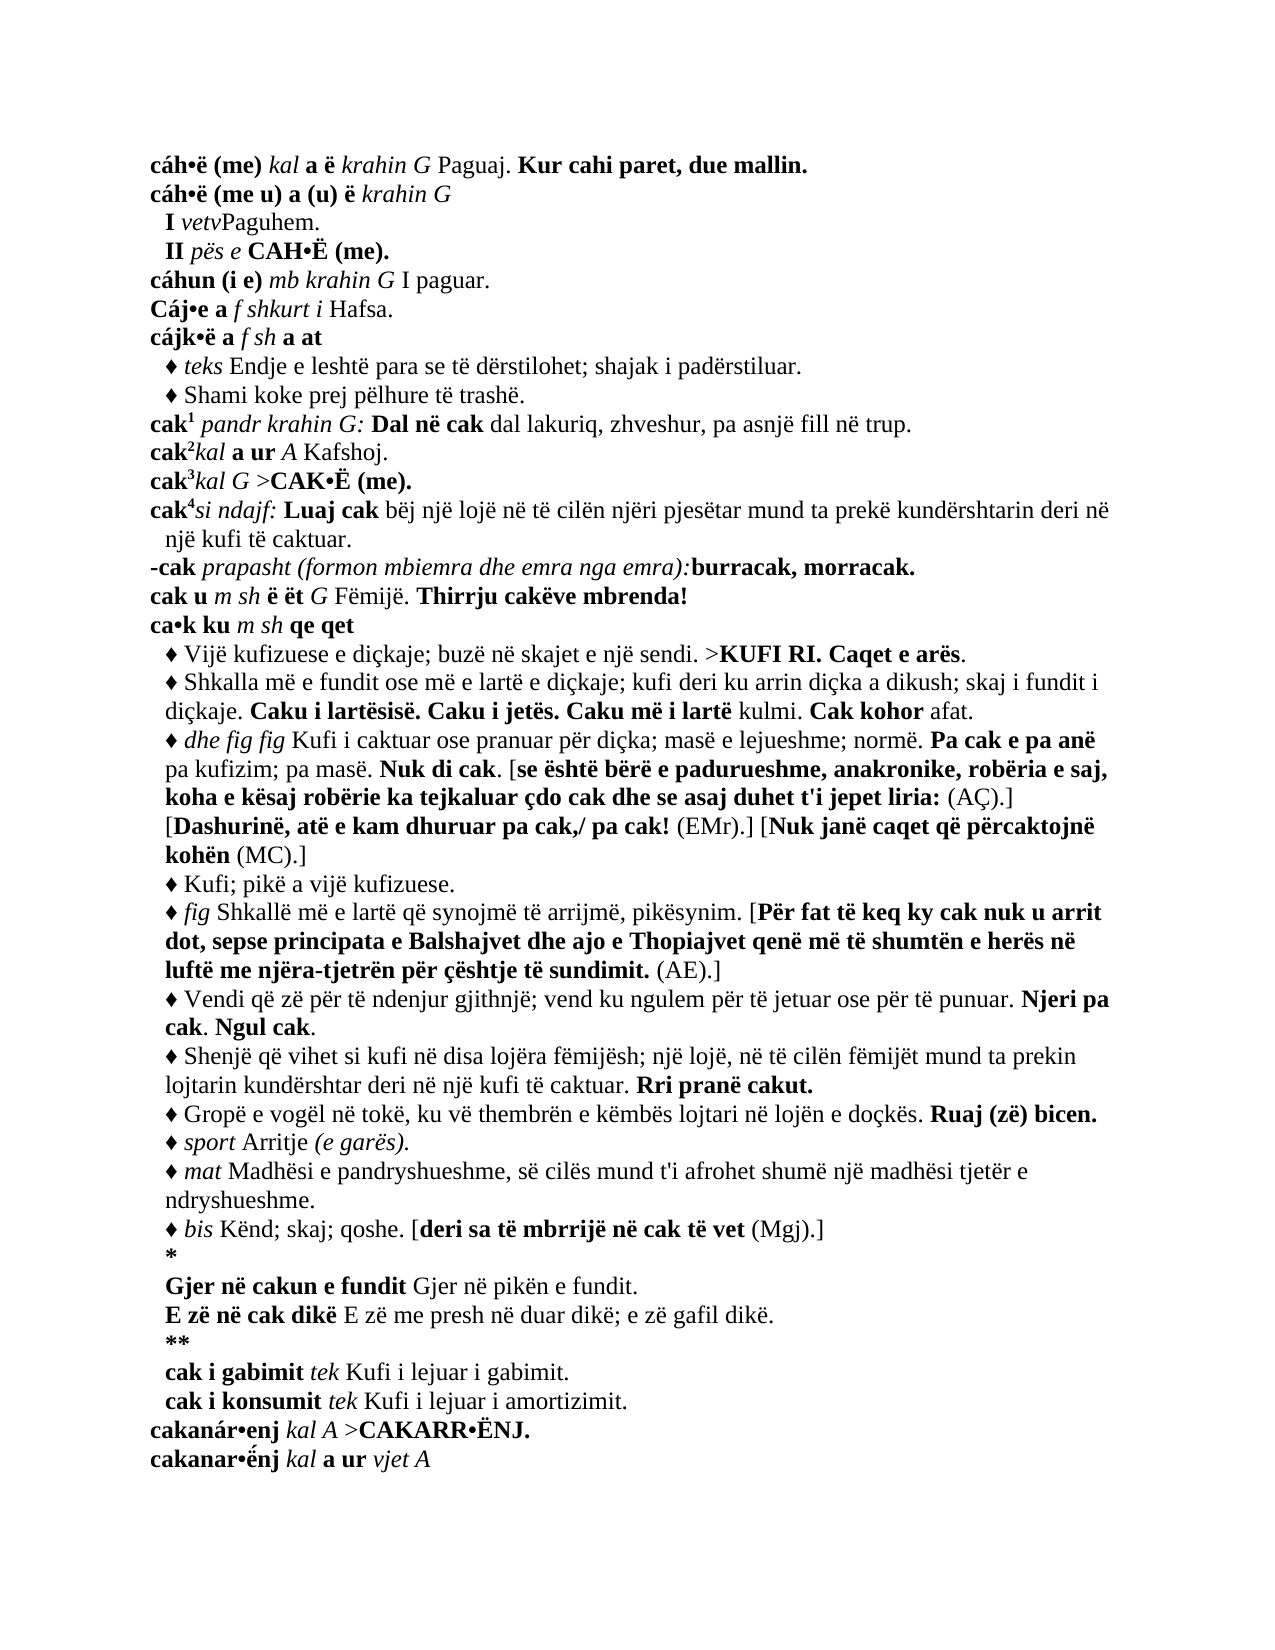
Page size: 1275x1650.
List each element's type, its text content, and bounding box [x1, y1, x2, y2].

text cak4si ndajf: Luaj cak bëj një lojë në të cilën njëri pjesëtar mund ta prekë kundërshtarin deri në një kufi të caktuar. [150, 495, 1120, 552]
text cak2kal a ur A Kafshoj. [150, 437, 1120, 466]
text * [150, 1242, 1120, 1271]
text cak i konsumit tek Kufi i lejuar i amortizimit. [150, 1386, 1120, 1415]
text I vetvPaguhem. [150, 207, 1120, 236]
text ♦ Vijë kufizuese e diçkaje; buzë në skajet e një sendi. >KUFI RI. Caqet e arës. [150, 639, 1120, 667]
text cakanar•ë́nj kal a ur vjet A [150, 1444, 1120, 1472]
text ♦ Vendi që zë për të ndenjur gjithnjë; vend ku ngulem për të jetuar ose për të punuar. Njeri pa cak. Ngul cak. [150, 984, 1120, 1041]
text -cak prapasht (formon mbiemra dhe emra nga emra):burracak, morracak. [150, 552, 1120, 581]
text ♦ fig Shkallë më e lartë që synojmë të arrijmë, pikësynim. [Për fat të keq ky cak nuk u arrit dot, sepse principata e Balshajvet dhe ajo e Thopiajvet qenë më të shumtën e herës në luftë me njëra-tjetrën për çështje të sundimit. (AE).] [150, 897, 1120, 984]
text cak3kal G >CAK•Ë (me). [150, 466, 1120, 495]
text E zë në cak dikë E zë me presh në duar dikë; e zë gafil dikë. [150, 1300, 1120, 1329]
text cak i gabimit tek Kufi i lejuar i gabimit. [150, 1357, 1120, 1386]
text cak1 pandr krahin G: Dal në cak dal lakuriq, zhveshur, pa asnjë fill në trup. [150, 409, 1120, 437]
text ♦ teks Endje e leshtë para se të dërstilohet; shajak i padërstiluar. [150, 351, 1120, 380]
text II pës e CAH•Ë (me). [150, 236, 1120, 265]
text cáh•ë (me) kal a ë krahin G Paguaj. Kur cahi paret, due mallin. [150, 150, 1120, 179]
text Gjer në cakun e fundit Gjer në pikën e fundit. [150, 1271, 1120, 1300]
text ♦ Shkalla më e fundit ose më e lartë e diçkaje; kufi deri ku arrin diçka a dikush; skaj i fundit i diçkaje. Caku i lartësisë. Caku i jetës. Caku më i lartë kulmi. Cak kohor afat. [150, 667, 1120, 725]
text cáhun (i e) mb krahin G I paguar. [150, 265, 1120, 294]
text ♦ Kufi; pikë a vijë kufizuese. [150, 869, 1120, 897]
text ca•k ku m sh qe qet [150, 610, 1120, 639]
text cáh•ë (me u) a (u) ë krahin G [150, 179, 1120, 207]
text ♦ dhe fig fig Kufi i caktuar ose pranuar për diçka; masë e lejueshme; normë. Pa cak e pa anë pa kufizim; pa masë. Nuk di cak. [se është bërë e padurueshme, anakronike, robëria e saj, koha e kësaj robërie ka tejkaluar çdo cak dhe se asaj duhet t'i jepet liria: (AÇ).] [Dashurinë, atë e kam dhuruar pa cak,/ pa cak! (EMr).] [Nuk janë caqet që përcaktojnë kohën (MC).] [150, 725, 1120, 869]
text cak u m sh ë ët G Fëmijë. Thirrju cakëve mbrenda! [150, 581, 1120, 610]
text ♦ Shami koke prej pëlhure të trashë. [150, 380, 1120, 409]
text ♦ Shenjë që vihet si kufi në disa lojëra fëmijësh; një lojë, në të cilën fëmijët mund ta prekin lojtarin kundërshtar deri në një kufi të caktuar. Rri pranë cakut. [150, 1041, 1120, 1099]
text Cáj•e a f shkurt i Hafsa. [150, 294, 1120, 322]
text ** [150, 1329, 1120, 1357]
text cájk•ë a f sh a at [150, 322, 1120, 351]
text cakanár•enj kal A >CAKARR•ËNJ. [150, 1415, 1120, 1444]
text ♦ sport Arritje (e garës). [150, 1127, 1120, 1156]
text ♦ bis Kënd; skaj; qoshe. [deri sa të mbrrijë në cak të vet (Mgj).] [150, 1214, 1120, 1242]
text ♦ Gropë e vogël në tokë, ku vë thembrën e këmbës lojtari në lojën e doçkës. Ruaj (zë) bicen. [150, 1099, 1120, 1127]
text ♦ mat Madhësi e pandryshueshme, së cilës mund t'i afrohet shumë një madhësi tjetër e ndryshueshme. [150, 1156, 1120, 1214]
